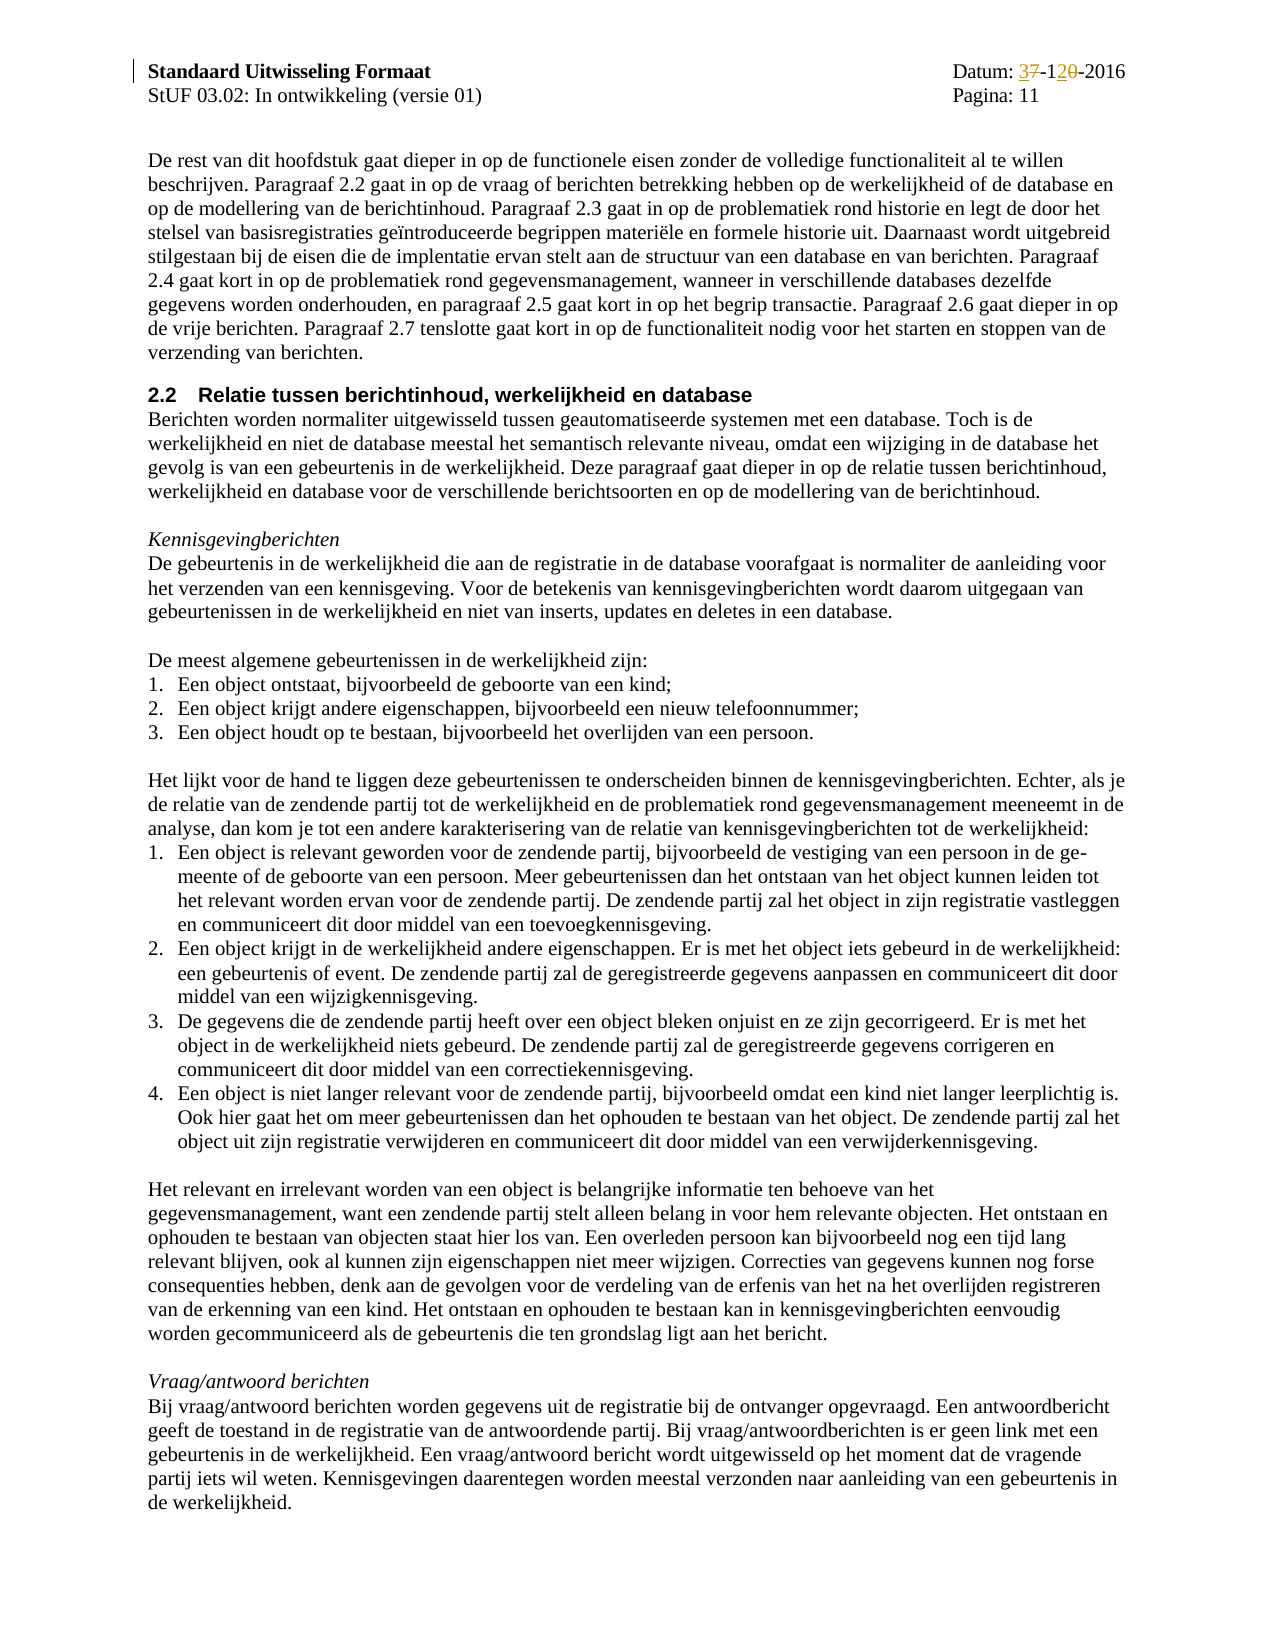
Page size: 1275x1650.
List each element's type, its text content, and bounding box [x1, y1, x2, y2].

text Het lijkt voor de hand te liggen deze gebeurtenissen te onderscheiden binnen de kennisgevingberichten. Echter, als je de relatie van de zendende partij tot de werkelijkheid en de problematiek rond gegevensmanagement meeneemt in de analyse, dan kom je tot een andere karakterisering van de relatie van kennisgevingberichten tot de werkelijkheid: [148, 768, 1127, 840]
list Een object is relevant geworden voor de zendende partij, bijvoorbeeld de vestiging van een persoon in de gemeente of de geboorte van een persoon. Meer gebeurtenissen dan het ontstaan van het object kunnen leiden tot het relevant worden ervan voor de zendende partij. De zendende partij zal het object in zijn registratie vastleggen en communiceert dit door middel van een toevoegkennisgeving. [148, 840, 1127, 936]
subtitle Relatie tussen berichtinhoud, werkelijkheid en database [148, 383, 1127, 407]
text Kennisgevingberichten [148, 527, 1127, 551]
list De gegevens die de zendende partij heeft over een object bleken onjuist en ze zijn gecorrigeerd. Er is met het object in de werkelijkheid niets gebeurd. De zendende partij zal de geregistreerde gegevens corrigeren en communiceert dit door middel van een correctiekennisgeving. [148, 1008, 1127, 1081]
text De meest algemene gebeurtenissen in de werkelijkheid zijn: [148, 648, 1127, 672]
text De gebeurtenis in de werkelijkheid die aan de registratie in de database voorafgaat is normaliter de aanleiding voor het verzenden van een kennisgeving. Voor de betekenis van kennisgevingberichten wordt daarom uitgegaan van gebeurtenissen in de werkelijkheid en niet van inserts, updates en deletes in een database. [148, 551, 1127, 623]
text Berichten worden normaliter uitgewisseld tussen geautomatiseerde systemen met een database. Toch is de werkelijkheid en niet de database meestal het semantisch relevante niveau, omdat een wijziging in de database het gevolg is van een gebeurtenis in de werkelijkheid. Deze paragraaf gaat dieper in op de relatie tussen berichtinhoud, werkelijkheid en database voor de verschillende berichtsoorten en op de modellering van de berichtinhoud. [148, 407, 1127, 503]
text Vraag/antwoord berichten [148, 1369, 1127, 1393]
text De rest van dit hoofdstuk gaat dieper in op de functionele eisen zonder de volledige functionaliteit al te willen beschrijven. Paragraaf 2.2 gaat in op de vraag of berichten betrekking hebben op de werkelijkheid of de database en op de modellering van de berichtinhoud. Paragraaf 2.3 gaat in op de problematiek rond historie en legt de door het stelsel van basisregistraties geïntroduceerde begrippen materiële en formele historie uit. Daarnaast wordt uitgebreid stilgestaan bij de eisen die de implentatie ervan stelt aan de structuur van een database en van berichten. Paragraaf 2.4 gaat kort in op de problematiek rond gegevensmanagement, wanneer in verschillende databases dezelfde gegevens worden onderhouden, en paragraaf 2.5 gaat kort in op het begrip transactie. Paragraaf 2.6 gaat dieper in op de vrije berichten. Paragraaf 2.7 tenslotte gaat kort in op de functionaliteit nodig voor het starten en stoppen van de verzending van berichten. [148, 148, 1127, 364]
list Een object krijgt andere eigenschappen, bijvoorbeeld een nieuw telefoonnummer; [148, 696, 1127, 720]
text Het relevant en irrelevant worden van een object is belangrijke informatie ten behoeve van het gegevensmanagement, want een zendende partij stelt alleen belang in voor hem relevante objecten. Het ontstaan en ophouden te bestaan van objecten staat hier los van. Een overleden persoon kan bijvoorbeeld nog een tijd lang relevant blijven, ook al kunnen zijn eigenschappen niet meer wijzigen. Correcties van gegevens kunnen nog forse consequenties hebben, denk aan de gevolgen voor de verdeling van de erfenis van het na het overlijden registreren van de erkenning van een kind. Het ontstaan en ophouden te bestaan kan in kennisgevingberichten eenvoudig worden gecommuniceerd als de gebeurtenis die ten grondslag ligt aan het bericht. [148, 1177, 1127, 1345]
list Een object is niet langer relevant voor de zendende partij, bijvoorbeeld omdat een kind niet langer leerplichtig is. Ook hier gaat het om meer gebeurtenissen dan het ophouden te bestaan van het object. De zendende partij zal het object uit zijn registratie verwijderen en communiceert dit door middel van een verwijderkennisgeving. [148, 1081, 1127, 1153]
list Een object houdt op te bestaan, bijvoorbeeld het overlijden van een persoon. [148, 720, 1127, 744]
list Een object ontstaat, bijvoorbeeld de geboorte van een kind; [148, 672, 1127, 696]
text Bij vraag/antwoord berichten worden gegevens uit de registratie bij de ontvanger opgevraagd. Een antwoordbericht geeft de toestand in de registratie van de antwoordende partij. Bij vraag/antwoordberichten is er geen link met een gebeurtenis in de werkelijkheid. Een vraag/antwoord bericht wordt uitgewisseld op het moment dat de vragende partij iets wil weten. Kennisgevingen daarentegen worden meestal verzonden naar aanleiding van een gebeurtenis in de werkelijkheid. [148, 1393, 1127, 1514]
list Een object krijgt in de werkelijkheid andere eigenschappen. Er is met het object iets gebeurd in de werkelijkheid: een gebeurtenis of event. De zendende partij zal de geregistreerde gegevens aanpassen en communiceert dit door middel van een wijzigkennisgeving. [148, 936, 1127, 1008]
